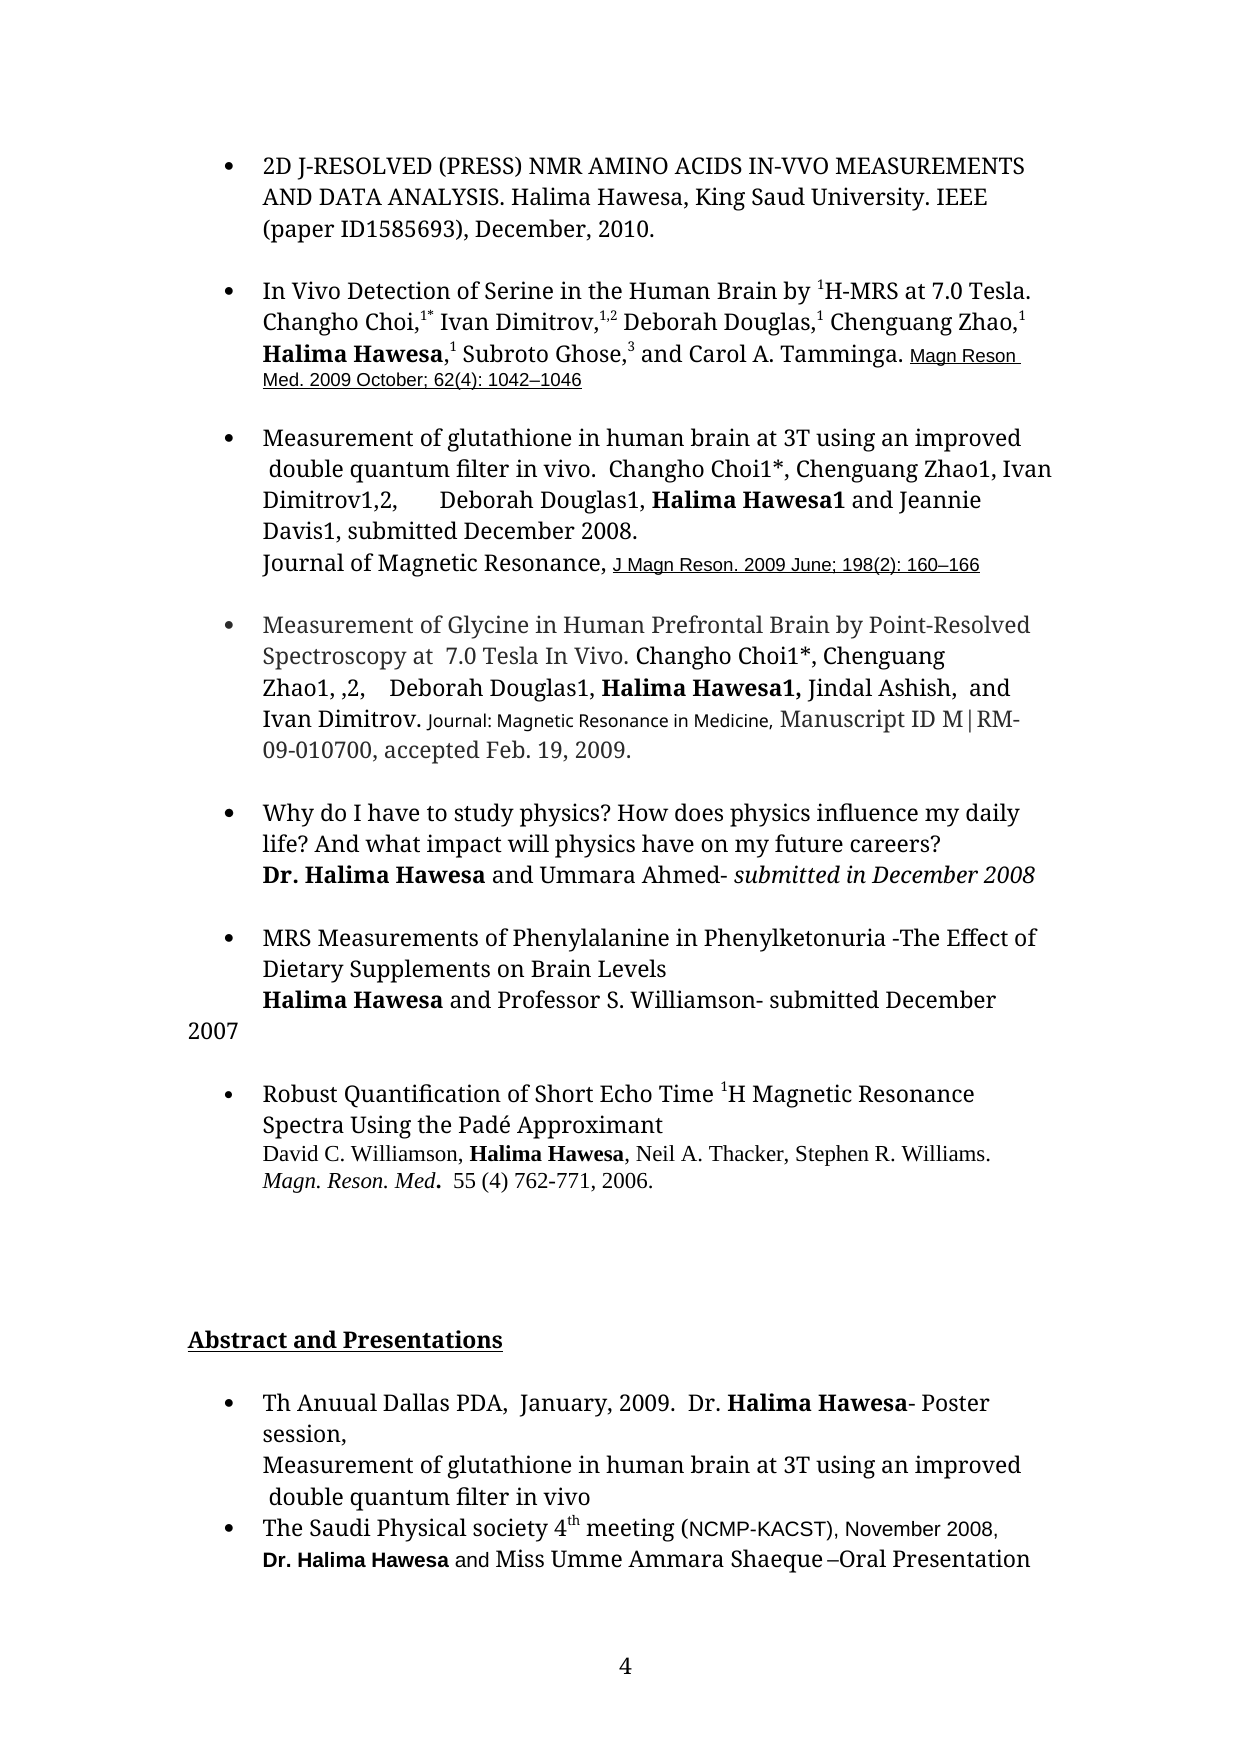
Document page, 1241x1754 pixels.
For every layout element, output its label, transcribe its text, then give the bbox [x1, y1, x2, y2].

subtitle Robust Quantification of Short Echo Time 1H Magnetic Resonance Spectra Using the Padé Approximant David C. Williamson, Halima Hawesa, Neil A. Thacker, Stephen R. Williams. Magn. Reson. Med. 55 (4) 762-771, 2006. [225, 1078, 1053, 1193]
list MRS Measurements of Phenylalanine in Phenylketonuria -The Effect of Dietary Supplements on Brain Levels [225, 922, 1053, 984]
text Dr. Halima Hawesa and Miss Umme Ammara Shaeque –Oral Presentation [262, 1543, 1053, 1574]
text double quantum filter in vivo [262, 1481, 1053, 1512]
text Abstract and Presentations [187, 1324, 1053, 1356]
text Halima Hawesa and Professor S. Williamson- submitted December 2007 [187, 984, 1053, 1047]
list Why do I have to study physics? How does physics influence my daily life? And what impact will physics have on my future careers? [225, 797, 1053, 859]
list 2D J-RESOLVED (PRESS) NMR AMINO ACIDS IN-VVO MEASUREMENTS AND DATA ANALYSIS. Halima Hawesa, King Saud University. IEEE (paper ID1585693), December, 2010. [225, 150, 1053, 244]
list Measurement of glutathione in human brain at 3T using an improved [225, 422, 1053, 453]
list In Vivo Detection of Serine in the Human Brain by 1H-MRS at 7.0 Tesla. Changho Choi,1* Ivan Dimitrov,1,2 Deborah Douglas,1 Chenguang Zhao,1 Halima Hawesa,1 Subroto Ghose,3 and Carol A. Tamminga. Magn Reson Med. 2009 October; 62(4): 1042–1046 [225, 275, 1053, 390]
text Measurement of glutathione in human brain at 3T using an improved [225, 1449, 1053, 1481]
text Dr. Halima Hawesa and Ummara Ahmed- submitted in December 2008 [262, 859, 1053, 890]
list Th Anuual Dallas PDA, January, 2009. Dr. Halima Hawesa- Poster session, [225, 1387, 1053, 1449]
list The Saudi Physical society 4th meeting (NCMP-KACST), November 2008, [225, 1512, 1053, 1543]
list Measurement of Glycine in Human Prefrontal Brain by Point-Resolved Spectroscopy at 7.0 Tesla In Vivo. Changho Choi1*, Chenguang Zhao1, ,2, Deborah Douglas1, Halima Hawesa1, Jindal Ashish, and Ivan Dimitrov. Journal: Magnetic Resonance in Medicine, Manuscript ID M|RM-09-010700, accepted Feb. 19, 2009. [225, 609, 1053, 765]
text double quantum filter in vivo. Changho Choi1*, Chenguang Zhao1, Ivan Dimitrov1,2, Deborah Douglas1, Halima Hawesa1 and Jeannie Davis1, submitted December 2008. [262, 453, 1053, 547]
text Journal of Magnetic Resonance, J Magn Reson. 2009 June; 198(2): 160–166 [262, 547, 1053, 578]
